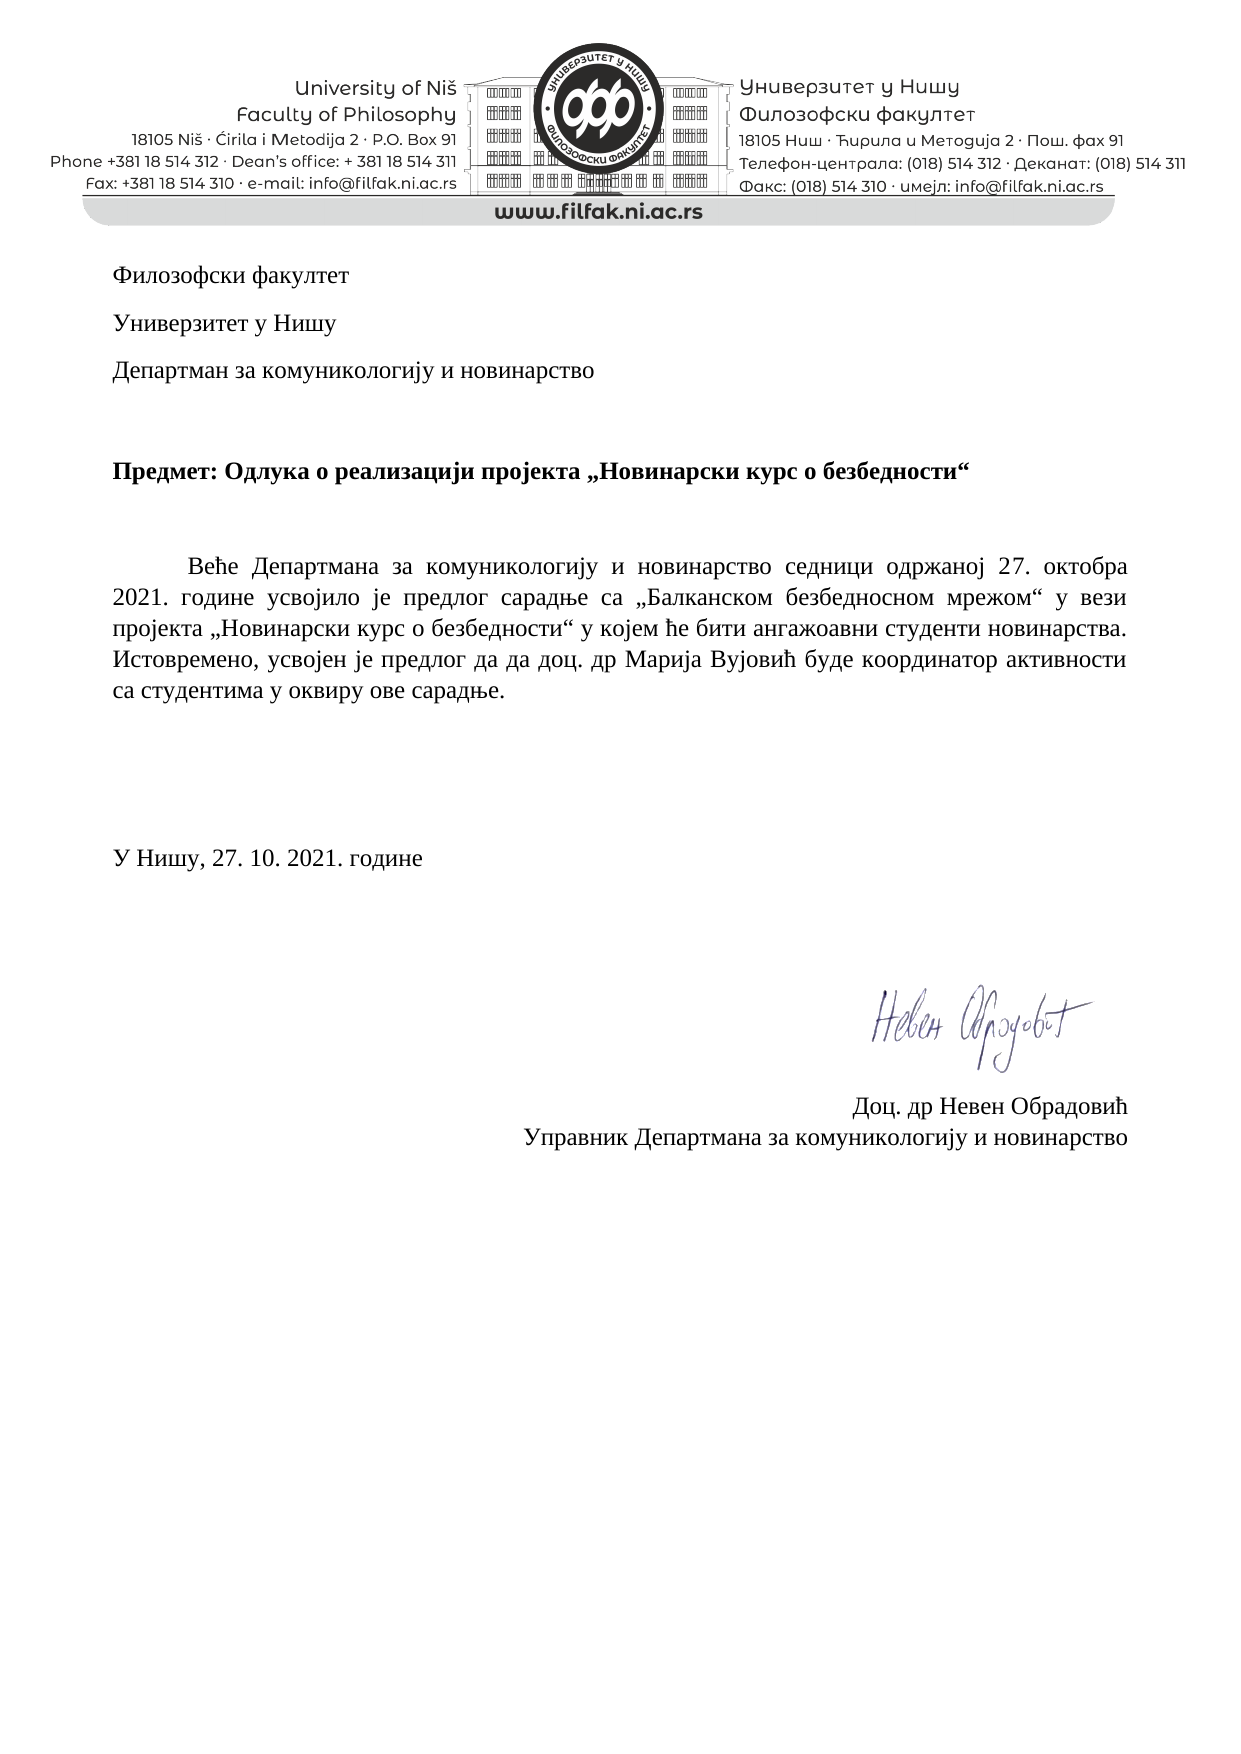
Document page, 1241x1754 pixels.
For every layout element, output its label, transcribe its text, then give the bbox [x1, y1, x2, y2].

text Доц. др Невен Обрадовић [112, 1091, 1128, 1120]
text Управник Департмана за комуникологију и новинарство [112, 1122, 1128, 1151]
text Департман за комуникологију и новинарство [112, 355, 1128, 384]
picture [29, 41, 1211, 227]
picture [864, 983, 1106, 1074]
text Веће Департмана за комуникологију и новинарство седници одржаној 27. октобра 2021. године усвојило је предлог сарадње са „Балканском безбедносном мрежом“ у вези пројекта „Новинарски курс о безбедности“ у којем ће бити ангажоавни студенти новинарства. Истовремено, усвојен је предлог да да доц. др Марија Вујовић буде координатор активности са студентима у оквиру ове сарадње. [112, 551, 1128, 704]
text Предмет: Одлука о реализацији пројекта „Новинарски курс о безбедности“ [112, 456, 1128, 484]
text Филозофски факултет [112, 260, 1128, 289]
text Универзитет у Нишу [112, 308, 1128, 336]
text У Нишу, 27. 10. 2021. године [112, 843, 1128, 871]
